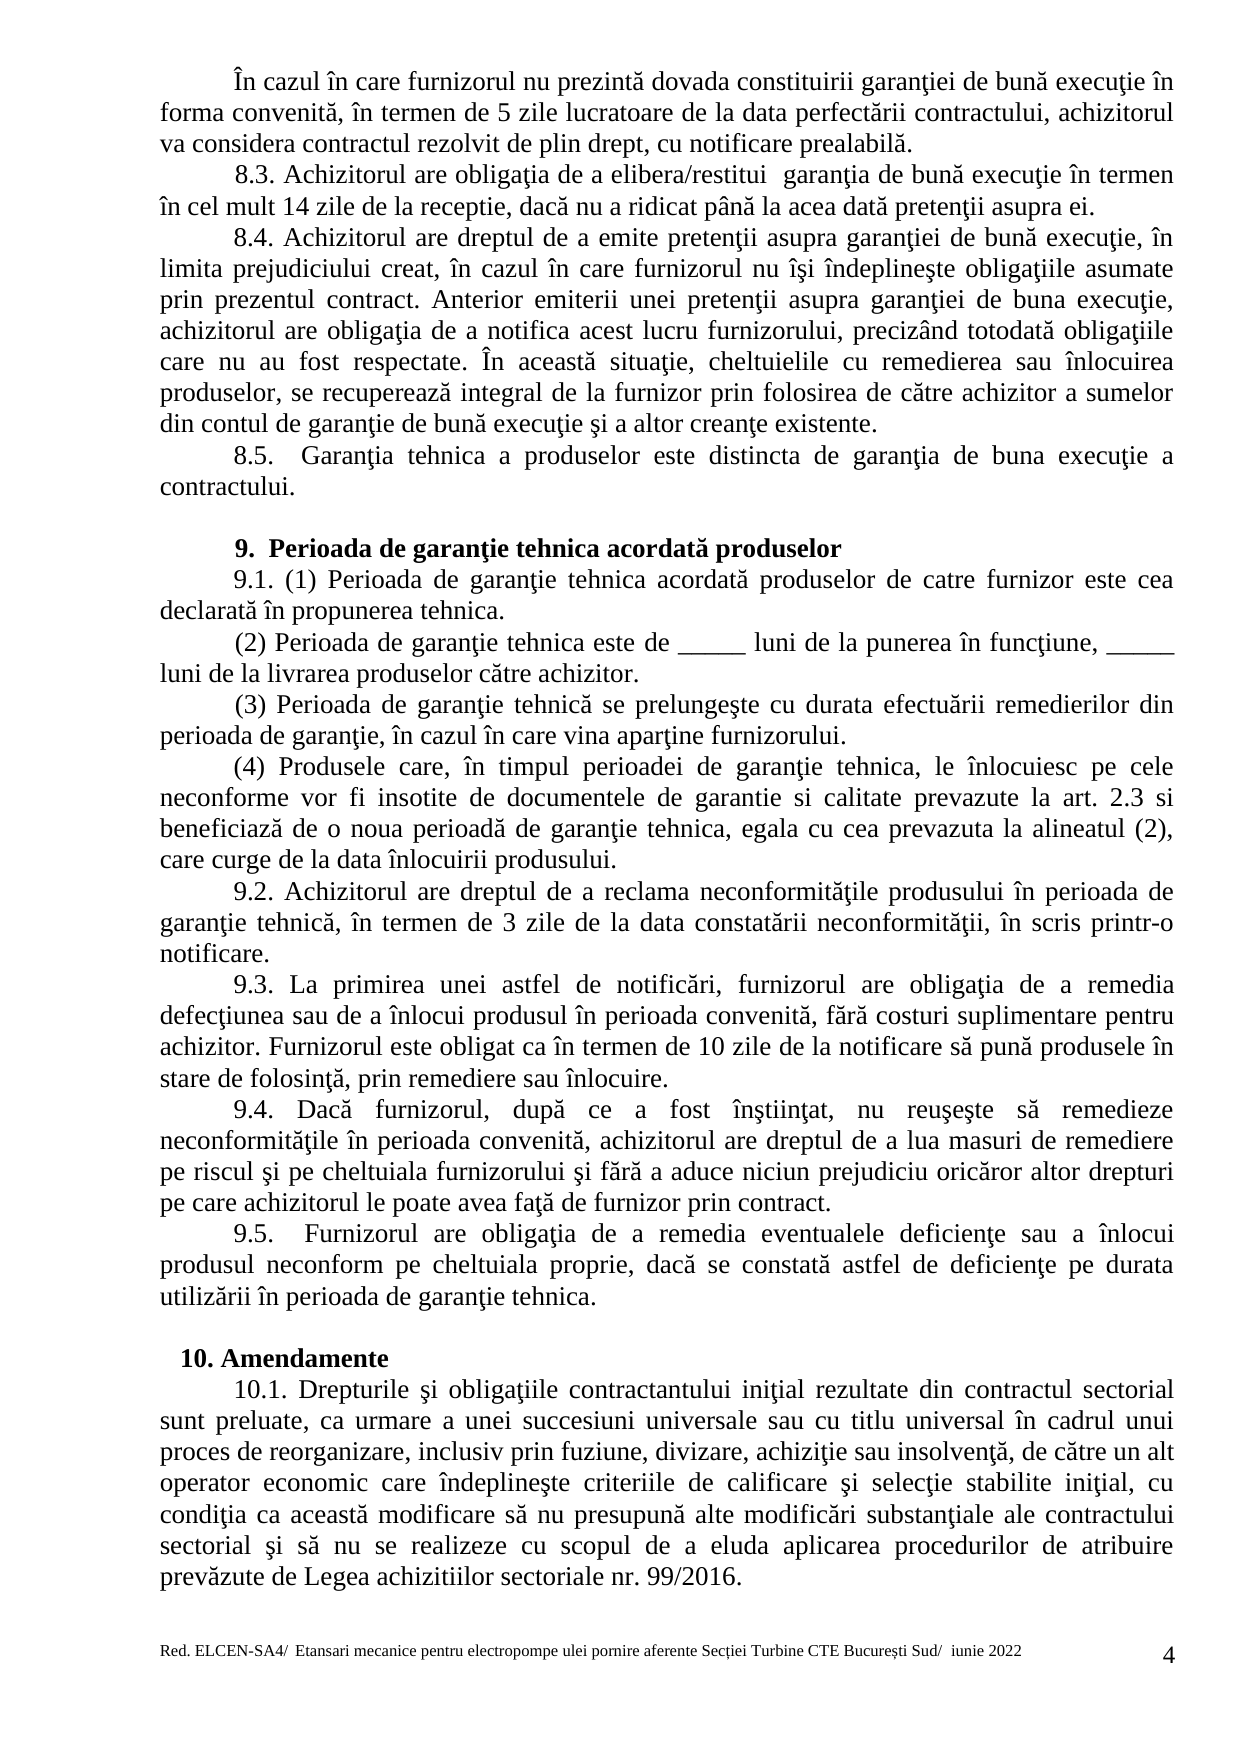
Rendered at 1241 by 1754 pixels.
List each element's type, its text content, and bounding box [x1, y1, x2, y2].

text 8.5. Garanţia tehnica a produselor este distincta de garanţia de buna execuţie a contractului. [159, 439, 1175, 501]
text În cazul în care furnizorul nu prezintă dovada constituirii garanţiei de bună execuţie în forma convenită, în termen de 5 zile lucratoare de la data perfectării contractului, achizitorul va considera contractul rezolvit de plin drept, cu notificare prealabilă. [159, 65, 1175, 158]
text 8.4. Achizitorul are dreptul de a emite pretenţii asupra garanţiei de bună execuţie, în limita prejudiciului creat, în cazul în care furnizorul nu îşi îndeplineşte obligaţiile asumate prin prezentul contract. Anterior emiterii unei pretenţii asupra garanţiei de buna execuţie, achizitorul are obligaţia de a notifica acest lucru furnizorului, precizând totodată obligaţiile care nu au fost respectate. În această situaţie, cheltuielile cu remedierea sau înlocuirea produselor, se recuperează integral de la furnizor prin folosirea de către achizitor a sumelor din contul de garanţie de bună execuţie şi a altor creanţe existente. [159, 221, 1175, 439]
text 9.4. Dacă furnizorul, după ce a fost înştiinţat, nu reuşeşte să remedieze neconformităţile în perioada convenită, achizitorul are dreptul de a lua masuri de remediere pe riscul şi pe cheltuiala furnizorului şi fără a aduce niciun prejudiciu oricăror altor drepturi pe care achizitorul le poate avea faţă de furnizor prin contract. [159, 1093, 1175, 1217]
text 9.2. Achizitorul are dreptul de a reclama neconformităţile produsului în perioada de garanţie tehnică, în termen de 3 zile de la data constatării neconformităţii, în scris printr-o notificare. [159, 875, 1175, 968]
text 8.3. Achizitorul are obligaţia de a elibera/restitui garanţia de bună execuţie în termen în cel mult 14 zile de la receptie, dacă nu a ridicat până la acea dată pretenţii asupra ei. [159, 158, 1175, 221]
text 9.3. La primirea unei astfel de notificări, furnizorul are obligaţia de a remedia defecţiunea sau de a înlocui produsul în perioada convenită, fără costuri suplimentare pentru achizitor. Furnizorul este obligat ca în termen de 10 zile de la notificare să pună produsele în stare de folosinţă, prin remediere sau înlocuire. [159, 968, 1175, 1093]
text 10.1. Drepturile şi obligaţiile contractantului iniţial rezultate din contractul sectorial sunt preluate, ca urmare a unei succesiuni universale sau cu titlu universal în cadrul unui proces de reorganizare, inclusiv prin fuziune, divizare, achiziţie sau insolvenţă, de către un alt operator economic care îndeplineşte criteriile de calificare şi selecţie stabilite iniţial, cu condiţia ca această modificare să nu presupună alte modificări substanţiale ale contractului sectorial şi să nu se realizeze cu scopul de a eluda aplicarea procedurilor de atribuire prevăzute de Legea achizitiilor sectoriale nr. 99/2016. [159, 1373, 1175, 1591]
text 9.5. Furnizorul are obligaţia de a remedia eventualele deficienţe sau a înlocui produsul neconform pe cheltuiala proprie, dacă se constată astfel de deficienţe pe durata utilizării în perioada de garanţie tehnica. [159, 1217, 1175, 1311]
text 9.1. (1) Perioada de garanţie tehnica acordată produselor de catre furnizor este cea declarată în propunerea tehnica. [159, 563, 1175, 626]
text 10. Amendamente [159, 1342, 1175, 1373]
text (2) Perioada de garanţie tehnica este de _____ luni de la punerea în funcţiune, _____ luni de la livrarea produselor către achizitor. [159, 626, 1175, 688]
text 9. Perioada de garanţie tehnica acordată produselor [159, 532, 1175, 563]
text (3) Perioada de garanţie tehnică se prelungeşte cu durata efectuării remedierilor din perioada de garanţie, în cazul în care vina aparţine furnizorului. [159, 688, 1175, 750]
text (4) Produsele care, în timpul perioadei de garanţie tehnica, le înlocuiesc pe cele neconforme vor fi insotite de documentele de garantie si calitate prevazute la art. 2.3 si beneficiază de o noua perioadă de garanţie tehnica, egala cu cea prevazuta la alineatul (2), care curge de la data înlocuirii produsului. [159, 750, 1175, 875]
